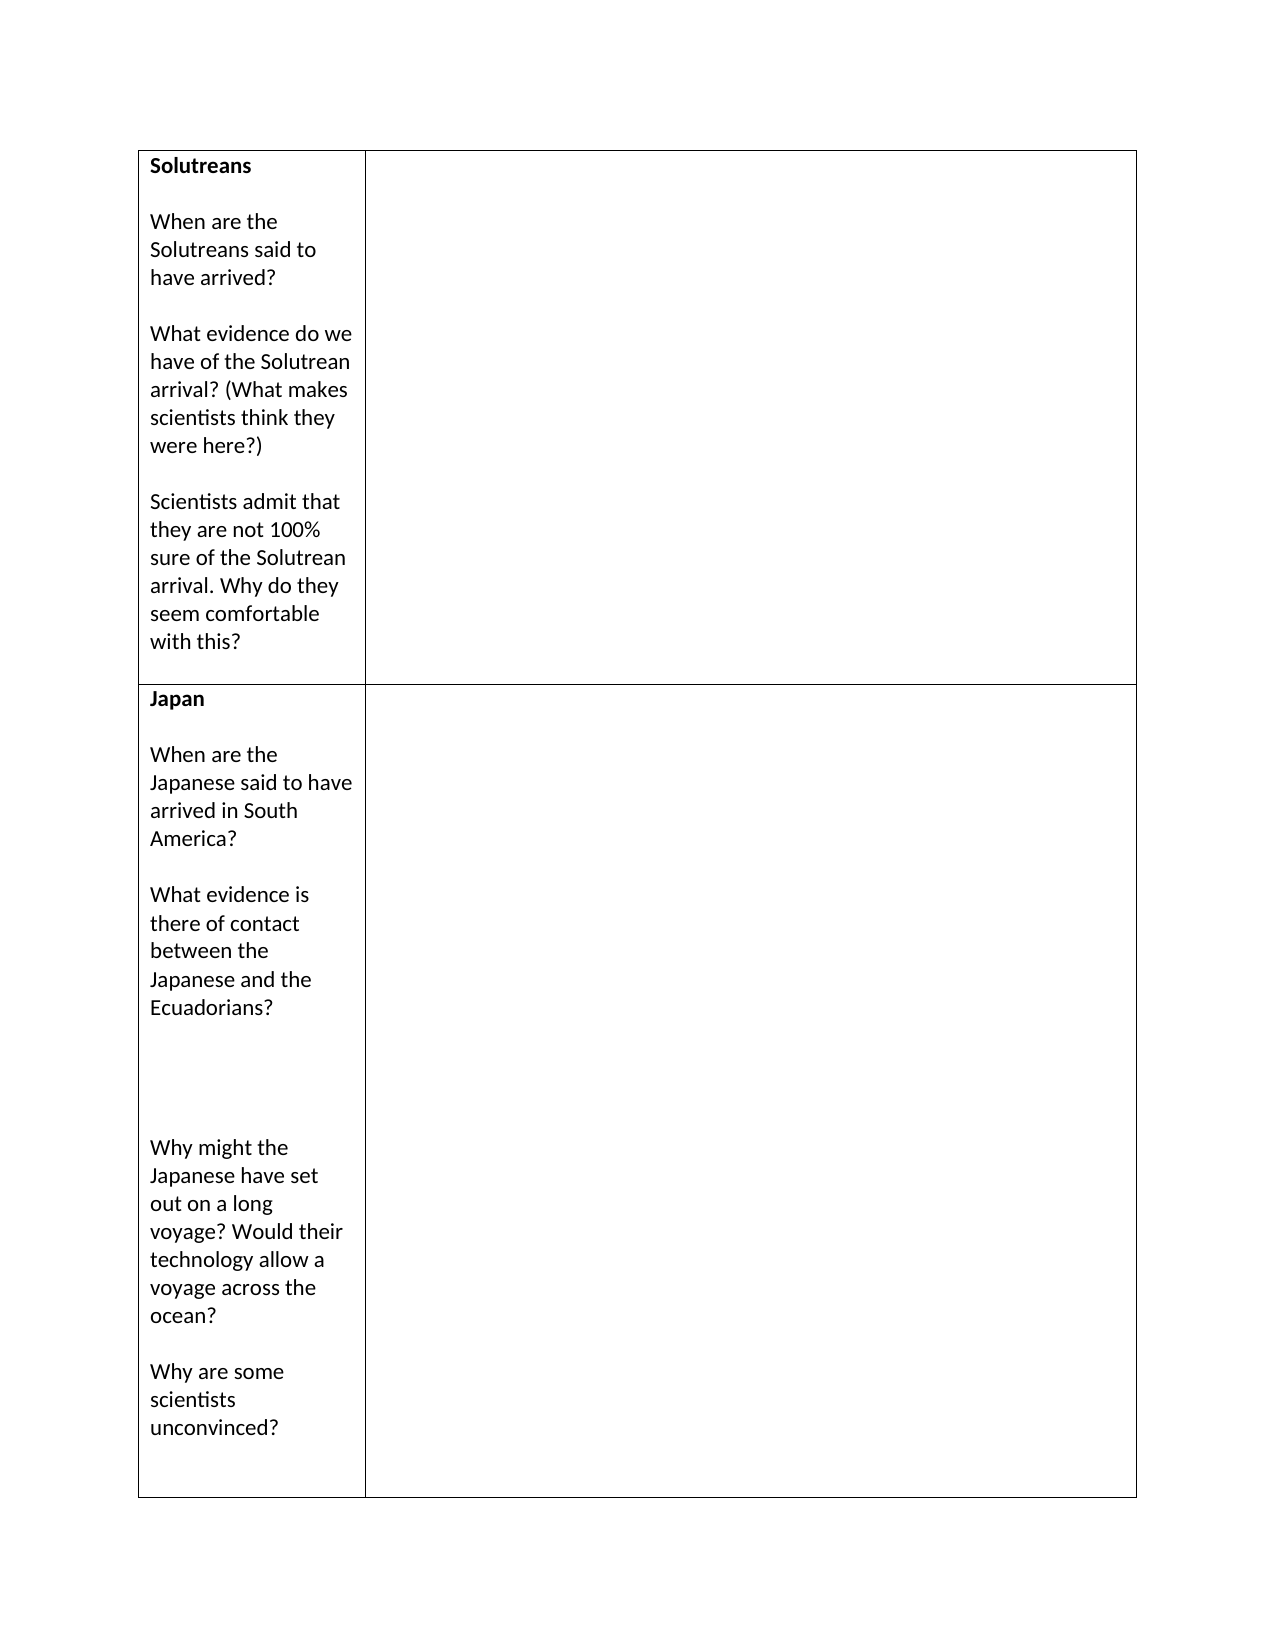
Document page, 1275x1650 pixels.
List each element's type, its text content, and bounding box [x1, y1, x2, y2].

table_cell Solutreans When are the Solutreans said to have arrived? What evidence do we have of the Solutrean arrival? (What makes scientists think they were here?) Scientists admit that they are not 100% sure of the Solutrean arrival. Why do they seem comfortable with this? [139, 151, 365, 683]
table_cell Japan When are the Japanese said to have arrived in South America? What evidence is there of contact between the Japanese and the Ecuadorians? Why might the Japanese have set out on a long voyage? Would their technology allow a voyage across the ocean? Why are some scientists unconvinced? [139, 685, 365, 1497]
table_cell [366, 685, 1136, 1497]
table_cell [366, 151, 1136, 683]
